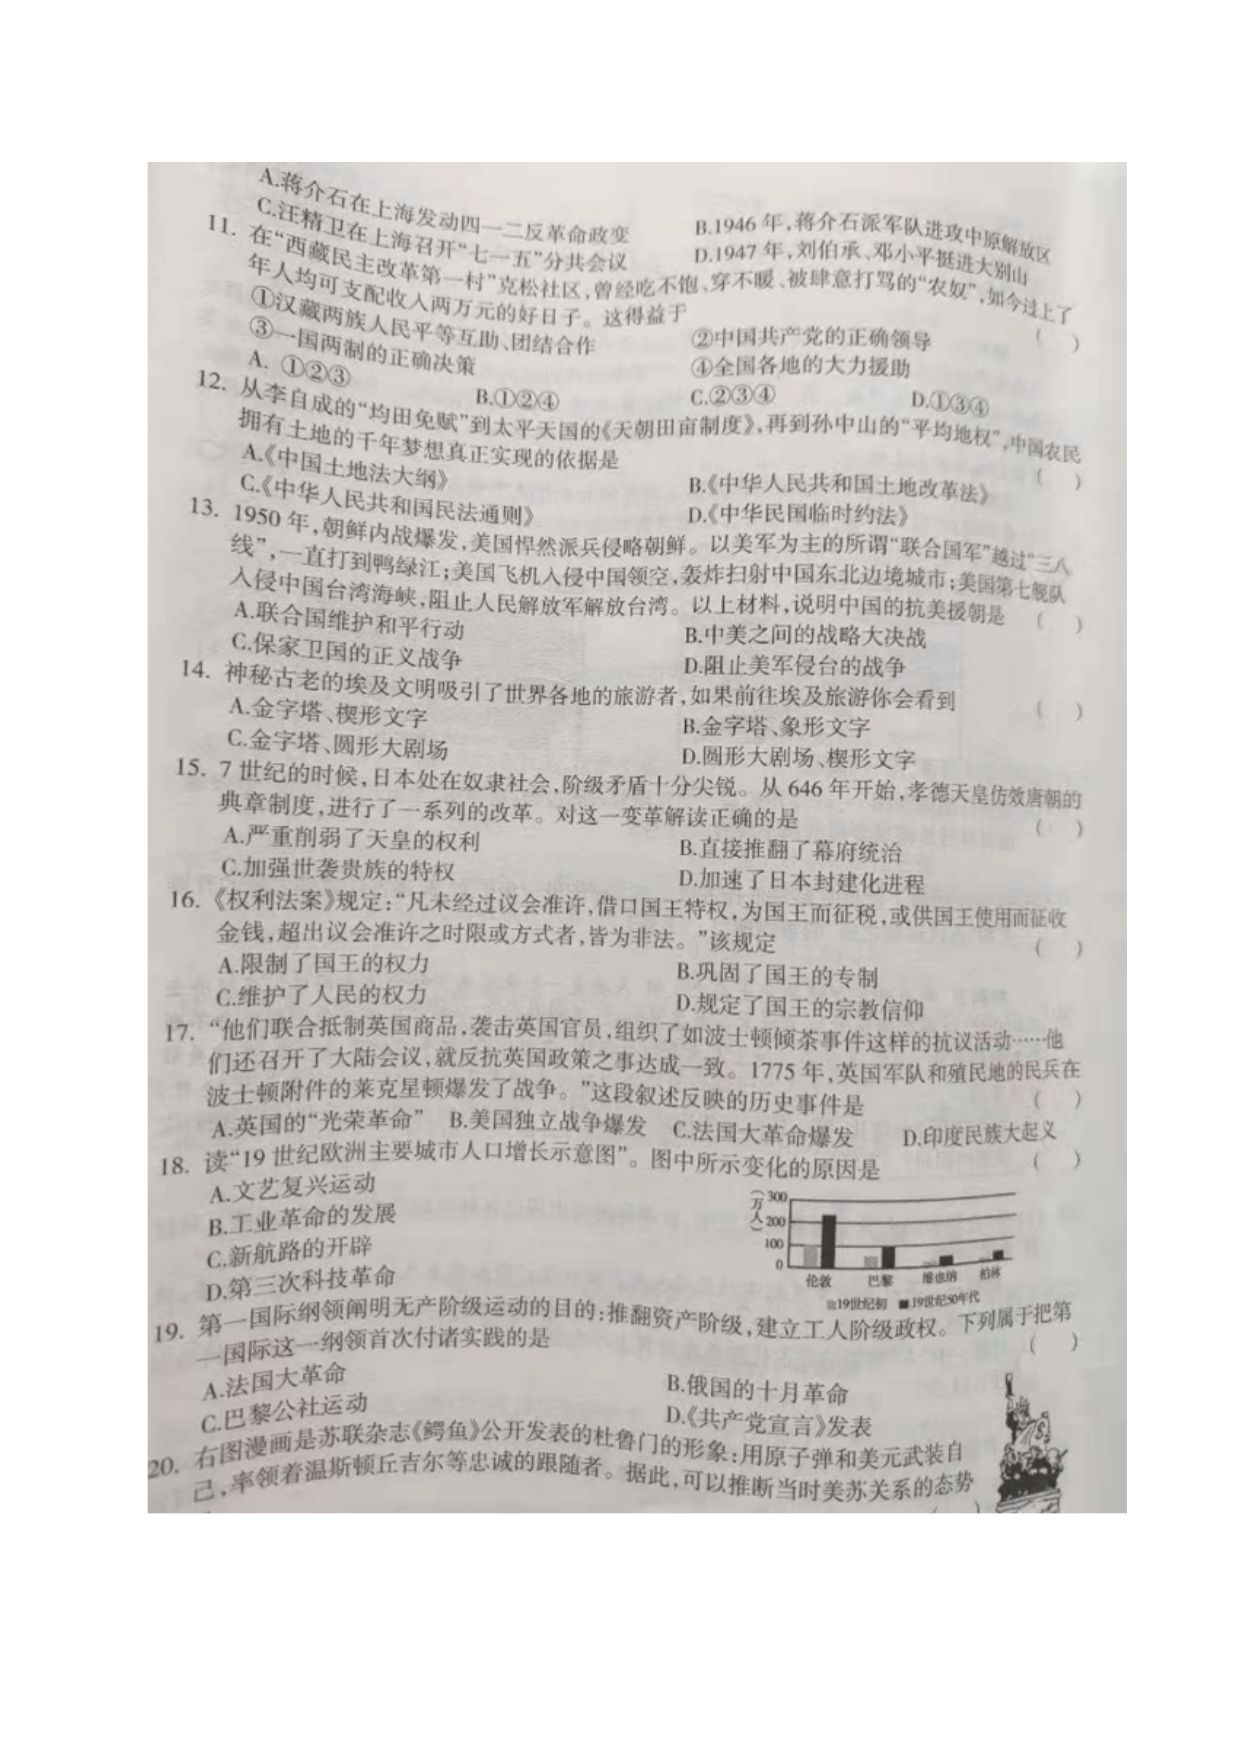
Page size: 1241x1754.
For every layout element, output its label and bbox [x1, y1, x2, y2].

picture [147, 162, 1127, 1515]
